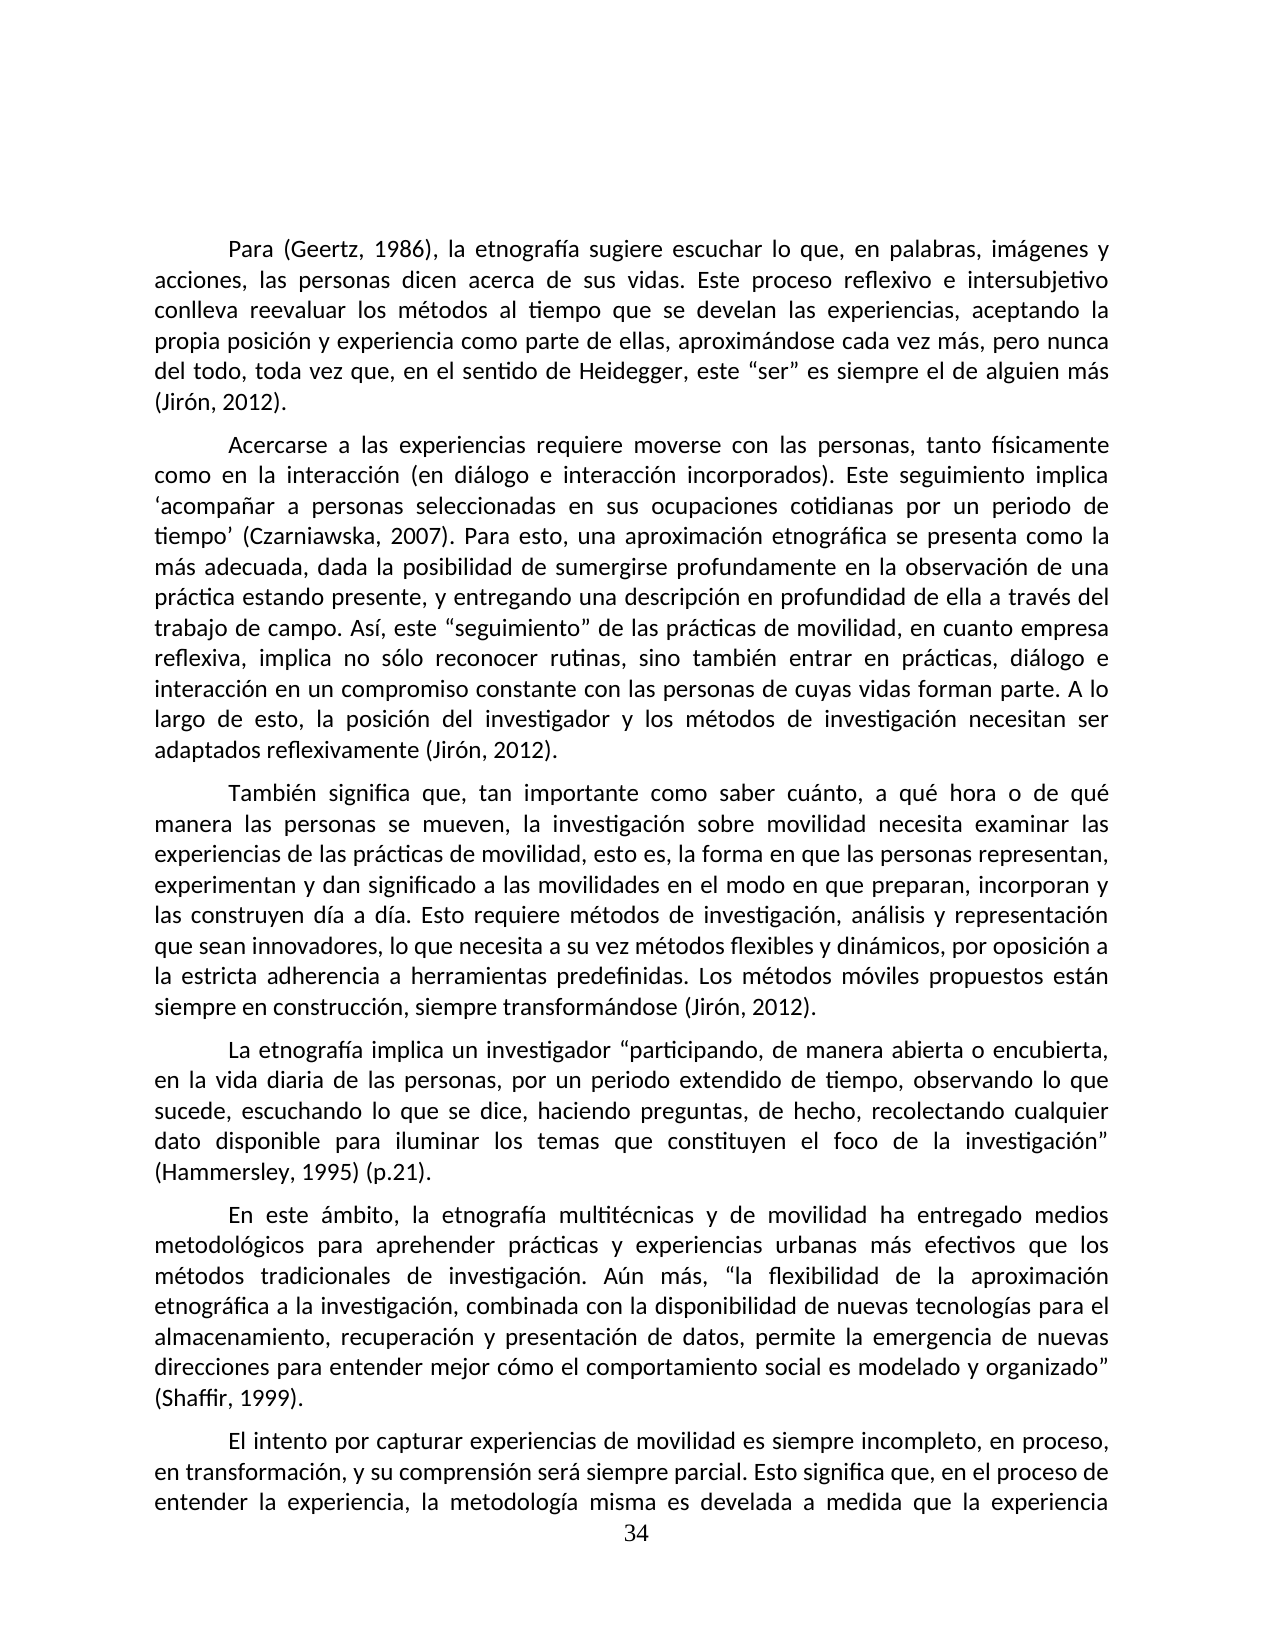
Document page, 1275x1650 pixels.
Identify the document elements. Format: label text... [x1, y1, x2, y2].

text Acercarse a las experiencias requiere moverse con las personas, tanto físicamente como en la interacción (en diálogo e interacción incorporados). Este seguimiento implica ‘acompañar a personas seleccionadas en sus ocupaciones cotidianas por un periodo de tiempo’. Para esto, una aproximación etnográfica se presenta como la más adecuada, dada la posibilidad de sumergirse profundamente en la observación de una práctica estando presente, y entregando una descripción en profundidad de ella a través del trabajo de campo. Así, este “seguimiento” de las prácticas de movilidad, en cuanto empresa reflexiva, implica no sólo reconocer rutinas, sino también entrar en prácticas, diálogo e interacción en un compromiso constante con las personas de cuyas vidas forman parte. A lo largo de esto, la posición del investigador y los métodos de investigación necesitan ser adaptados reflexivamente. [154, 429, 1110, 765]
text La etnografía implica un investigador “participando, de manera abierta o encubierta, en la vida diaria de las personas, por un periodo extendido de tiempo, observando lo que sucede, escuchando lo que se dice, haciendo preguntas, de hecho, recolectando cualquier dato disponible para iluminar los temas que constituyen el foco de la investigación” (p.21). [154, 1034, 1110, 1186]
text Para, la etnografía sugiere escuchar lo que, en palabras, imágenes y acciones, las personas dicen acerca de sus vidas. Este proceso reflexivo e intersubjetivo conlleva reevaluar los métodos al tiempo que se develan las experiencias, aceptando la propia posición y experiencia como parte de ellas, aproximándose cada vez más, pero nunca del todo, toda vez que, en el sentido de Heidegger, este “ser” es siempre el de alguien más. [154, 233, 1110, 416]
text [154, 1425, 1110, 1517]
text En este ámbito, la etnografía multitécnicas y de movilidad ha entregado medios metodológicos para aprehender prácticas y experiencias urbanas más efectivos que los métodos tradicionales de investigación. Aún más, “la flexibilidad de la aproximación etnográfica a la investigación, combinada con la disponibilidad de nuevas tecnologías para el almacenamiento, recuperación y presentación de datos, permite la emergencia de nuevas direcciones para entender mejor cómo el comportamiento social es modelado y organizado”. [154, 1199, 1110, 1413]
text También significa que, tan importante como saber cuánto, a qué hora o de qué manera las personas se mueven, la investigación sobre movilidad necesita examinar las experiencias de las prácticas de movilidad, esto es, la forma en que las personas representan, experimentan y dan significado a las movilidades en el modo en que preparan, incorporan y las construyen día a día. Esto requiere métodos de investigación, análisis y representación que sean innovadores, lo que necesita a su vez métodos flexibles y dinámicos, por oposición a la estricta adherencia a herramientas predefinidas. Los métodos móviles propuestos están siempre en construcción, siempre transformándose. [154, 777, 1110, 1021]
